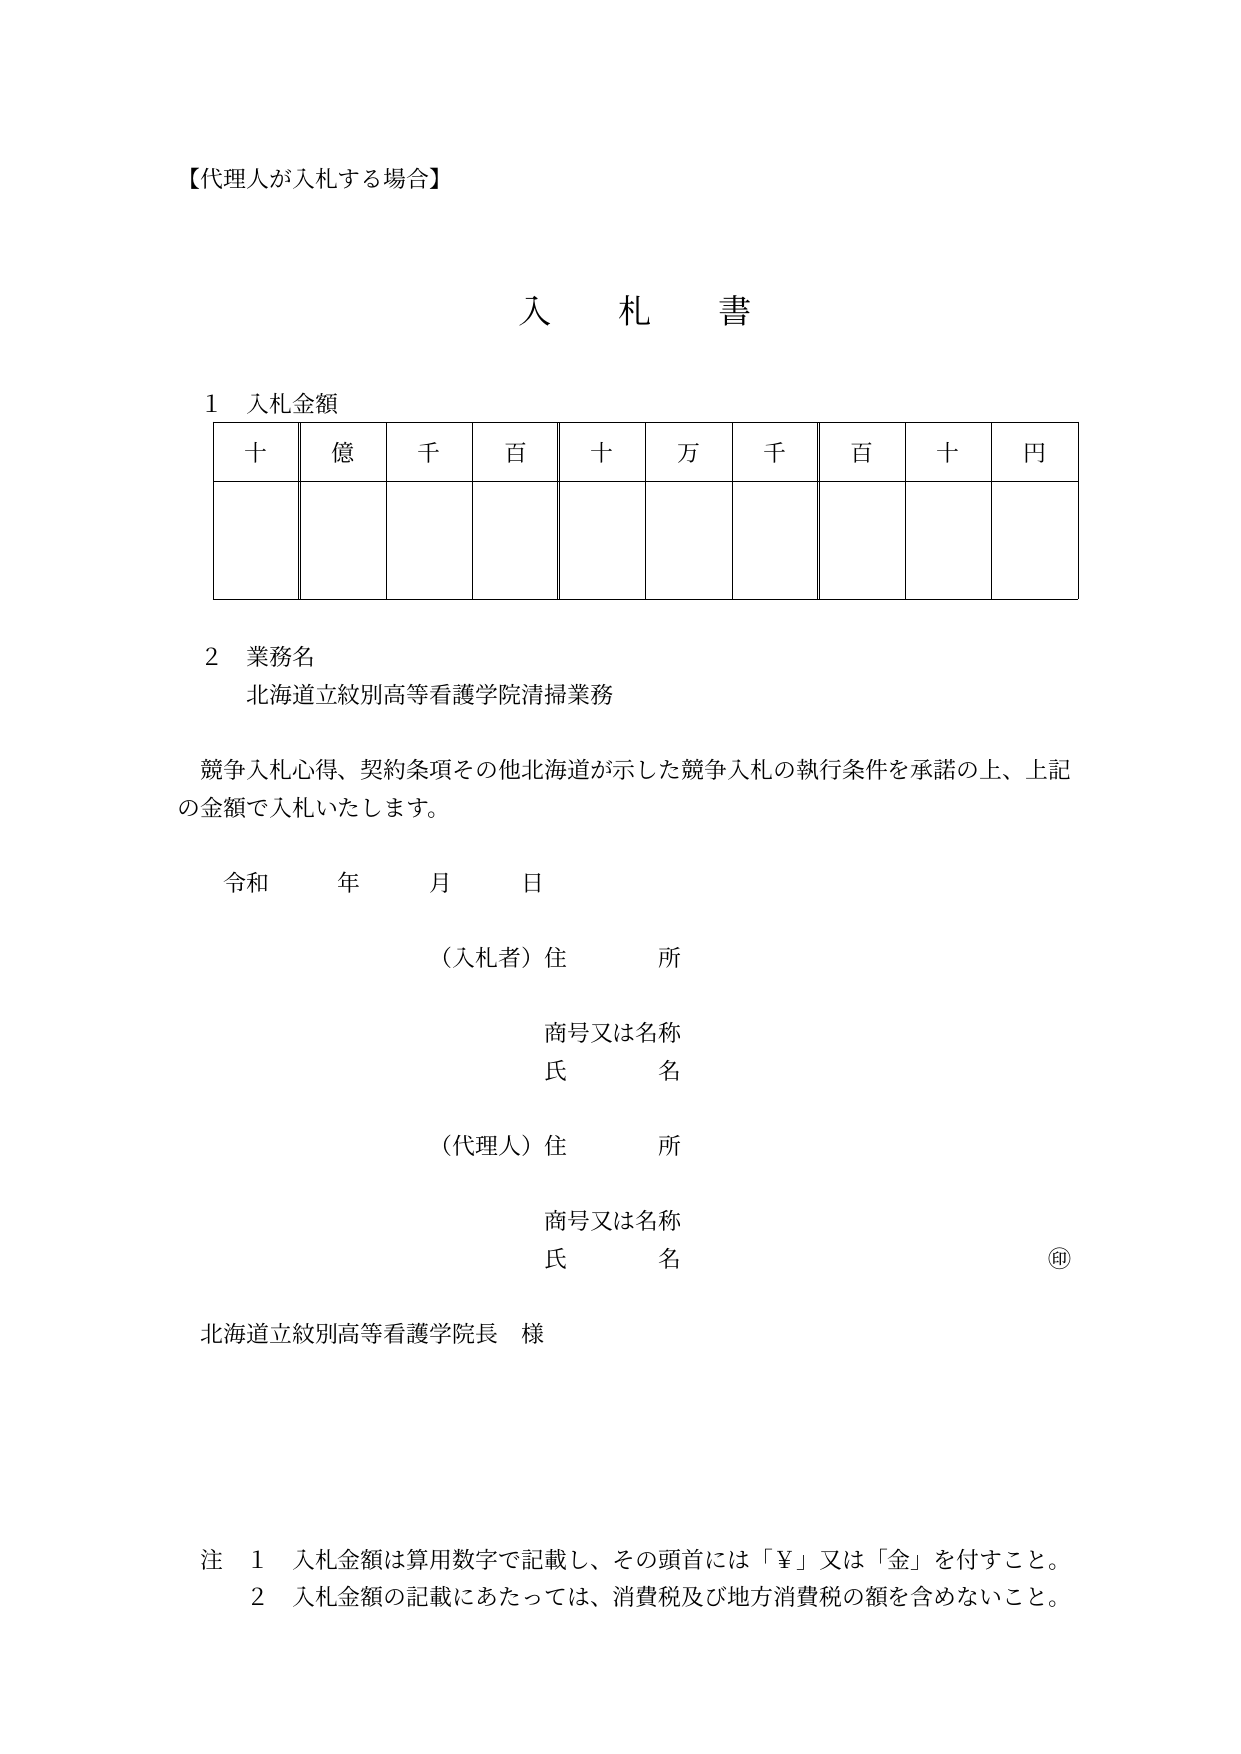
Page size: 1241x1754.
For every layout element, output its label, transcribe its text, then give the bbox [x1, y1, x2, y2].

table_header 十 [560, 423, 645, 481]
text 競争入札心得、契約条項その他北海道が示した競争入札の執行条件を承諾の上、上記の金額で入札いたします。 [177, 750, 1092, 825]
text 北海道立紋別高等看護学院清掃業務 [177, 674, 1092, 712]
table_cell [301, 482, 386, 599]
table_cell [733, 482, 817, 599]
table_header 百 [820, 423, 905, 481]
text １ 入札金額 [177, 384, 1092, 422]
text ２ 入札金額の記載にあたっては、消費税及び地方消費税の額を含めないこと。 [177, 1577, 1092, 1615]
table_header 億 [301, 423, 386, 481]
table_cell [820, 482, 905, 599]
text 北海道立紋別高等看護学院長 様 [177, 1314, 1092, 1351]
table_cell [646, 482, 732, 599]
text 【代理人が入札する場合】 [177, 158, 1092, 196]
text ２ 業務名 [177, 637, 1092, 674]
table_header 円 [992, 423, 1078, 481]
text （代理人）住 所 [177, 1126, 1092, 1163]
table_cell [906, 482, 991, 599]
text 入 札 書 [177, 271, 1092, 346]
table_header 十 [214, 423, 298, 481]
text 注 １ 入札金額は算用数字で記載し、その頭首には「￥」又は「金」を付すこと。 [177, 1539, 1092, 1577]
table_header 十 [906, 423, 991, 481]
text 商号又は名称 [177, 1201, 1092, 1239]
table_cell [560, 482, 645, 599]
text 商号又は名称 [177, 1013, 1092, 1051]
table_header 千 [387, 423, 472, 481]
text （入札者）住 所 [177, 938, 1092, 975]
table_cell [214, 482, 298, 599]
table_cell [387, 482, 472, 599]
text 令和 年 月 日 [177, 863, 1092, 900]
table_cell [992, 482, 1078, 599]
table_cell [473, 482, 557, 599]
table_header 千 [733, 423, 817, 481]
table_header 万 [646, 423, 732, 481]
text 氏 名 [177, 1051, 1092, 1088]
text 氏 名 ㊞ [177, 1239, 1092, 1276]
table_header 百 [473, 423, 557, 481]
